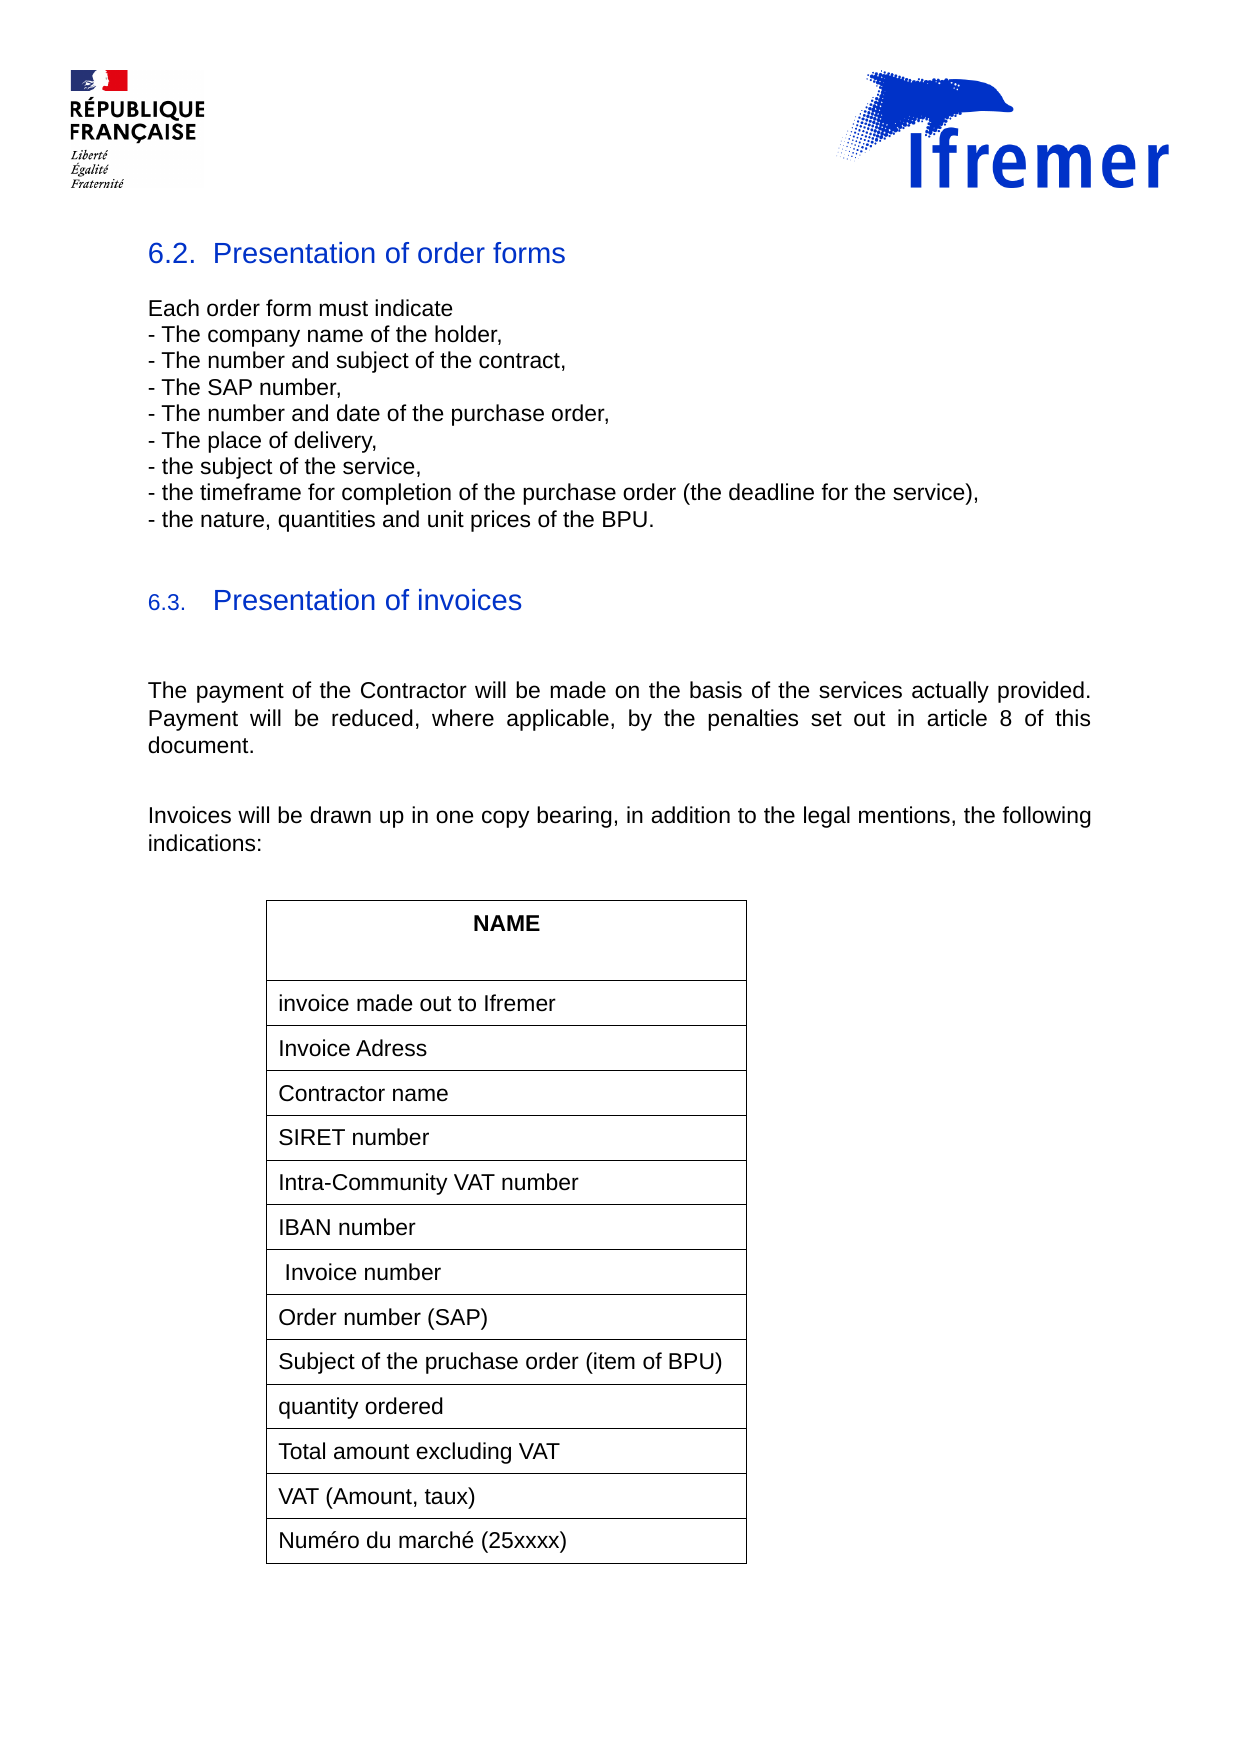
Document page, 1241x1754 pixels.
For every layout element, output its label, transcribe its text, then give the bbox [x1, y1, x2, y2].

picture [836, 70, 1169, 188]
text - The number and date of the purchase order, [148, 400, 1092, 427]
table_cell Numéro du marché (25xxxx) [267, 1519, 746, 1563]
text Each order form must indicate [148, 295, 1092, 321]
table_cell Subject of the pruchase order (item of BPU) [267, 1340, 746, 1383]
picture [70, 70, 205, 188]
table_cell Invoice Adress [267, 1026, 746, 1070]
text - The SAP number, [148, 374, 1092, 400]
table_cell VAT (Amount, taux) [267, 1474, 746, 1518]
table_cell invoice made out to Ifremer [267, 981, 746, 1025]
table_cell Order number (SAP) [267, 1295, 746, 1339]
table_cell Total amount excluding VAT [267, 1429, 746, 1473]
text The payment of the Contractor will be made on the basis of the services actually provided. Payment will be reduced, where applicable, by the penalties set out in article 8 of this document. [148, 677, 1092, 758]
text - the subject of the service, [148, 453, 1092, 479]
table_cell SIRET number [267, 1116, 746, 1159]
table_cell Intra-Community VAT number [267, 1161, 746, 1204]
table_cell IBAN number [267, 1205, 746, 1249]
table_cell Contractor name [267, 1071, 746, 1115]
text - the timeframe for completion of the purchase order (the deadline for the service), [148, 479, 1092, 506]
text - the nature, quantities and unit prices of the BPU. [148, 506, 1092, 532]
text - The company name of the holder, [148, 321, 1092, 347]
text - The place of delivery, [148, 427, 1092, 453]
table_cell Invoice number [267, 1250, 746, 1294]
text Invoices will be drawn up in one copy bearing, in addition to the legal mentions, the following indications: [148, 802, 1092, 856]
text - The number and subject of the contract, [148, 347, 1092, 374]
table_cell quantity ordered [267, 1385, 746, 1428]
table_header NAME [267, 901, 746, 980]
subtitle Presentation of order forms [148, 236, 1092, 270]
subtitle Presentation of invoices [148, 583, 1092, 617]
